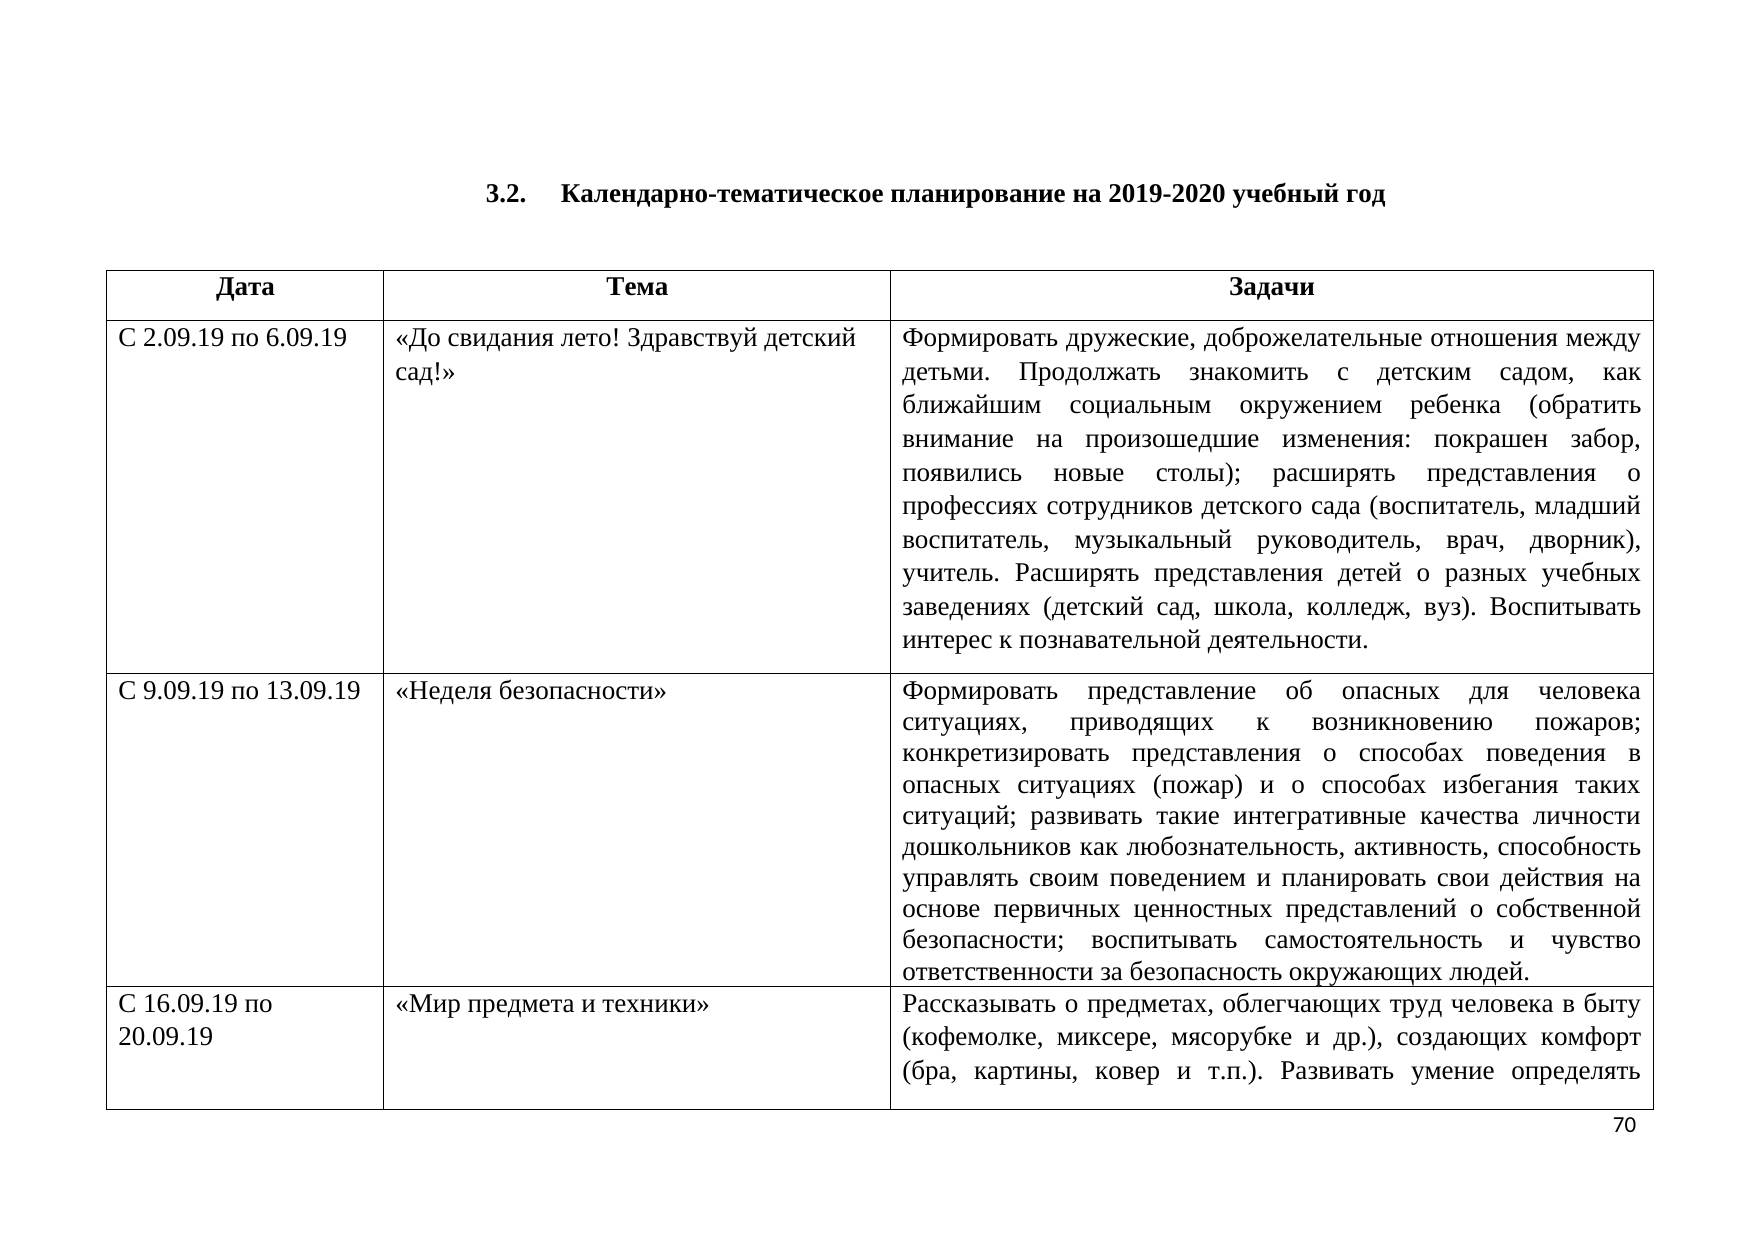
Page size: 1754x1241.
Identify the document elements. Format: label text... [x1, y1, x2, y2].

table_cell «До свидания лето! Здравствуй детский сад!» [384, 321, 890, 673]
table_header Тема [384, 271, 890, 320]
table_header Дата [107, 271, 383, 320]
table_cell «Неделя безопасности» [384, 674, 890, 986]
table_header Задачи [891, 271, 1653, 320]
table_cell Формировать представление об опасных для человека ситуациях, приводящих к возникновению пожаров; конкретизировать представления о способах поведения в опасных ситуациях (пожар) и о способах избегания таких ситуаций; развивать такие интегративные качества личности дошкольников как любознательность, активность, способность управлять своим поведением и планировать свои действия на основе первичных ценностных представлений о собственной безопасности; воспитывать самостоятельность и чувство ответственности за безопасность окружающих людей. [891, 674, 1653, 986]
table_cell Формировать дружеские, доброжелательные отношения между детьми. Продолжать знакомить с детским садом, как ближайшим социальным окружением ребенка (обратить внимание на произошедшие изменения: покрашен забор, появились новые столы); расширять представления о профессиях сотрудников детского сада (воспитатель, младший воспитатель, музыкальный руководитель, врач, дворник), учитель. Расширять представления детей о разных учебных заведениях (детский сад, школа, колледж, вуз). Воспитывать интерес к познавательной деятельности. [891, 321, 1653, 673]
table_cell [384, 987, 890, 1109]
table_cell С 9.09.19 по 13.09.19 [107, 674, 383, 986]
list Календарно-тематическое планирование на 2019-2020 учебный год [236, 177, 1636, 208]
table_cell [891, 987, 1653, 1109]
table_cell С 2.09.19 по 6.09.19 [107, 321, 383, 673]
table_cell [107, 987, 383, 1109]
